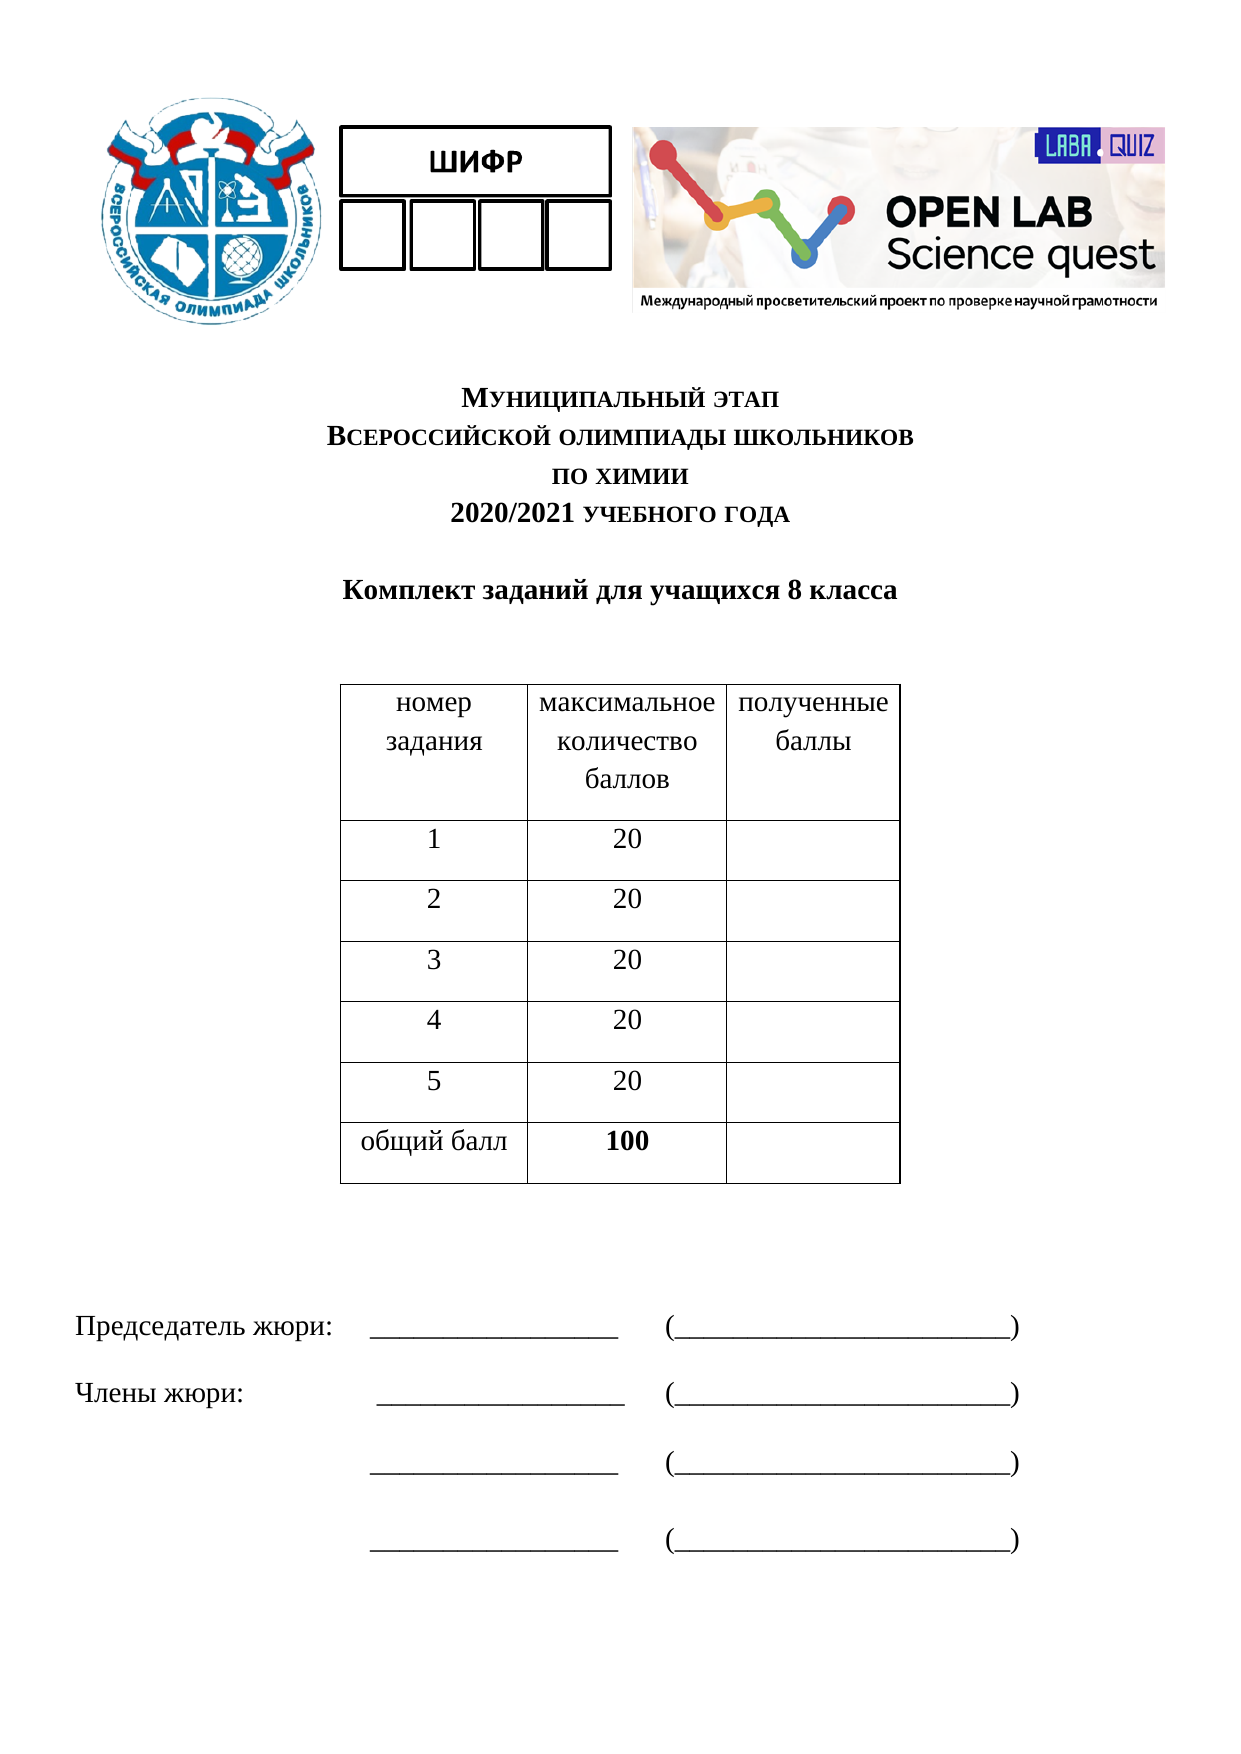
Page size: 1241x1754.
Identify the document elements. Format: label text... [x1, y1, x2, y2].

table_cell 20 [528, 1063, 726, 1122]
text _________________ (_______________________) [296, 1444, 1165, 1477]
table_cell [727, 1123, 899, 1182]
table_cell 20 [528, 1002, 726, 1062]
table_cell общий балл [341, 1123, 527, 1182]
table_cell 20 [528, 821, 726, 880]
table_cell 20 [528, 881, 726, 941]
table_header полученные баллы [727, 685, 899, 820]
text Члены жюри: _________________ (_______________________) [75, 1375, 1165, 1408]
table_cell [727, 942, 899, 1001]
table_cell 20 [528, 942, 726, 1001]
text Председатель жюри: _________________ (_______________________) [75, 1308, 1165, 1341]
picture [75, 75, 1166, 337]
text Комплект заданий для учащихся 8 класса [75, 572, 1165, 606]
table_cell [727, 1063, 899, 1122]
table_cell 4 [341, 1002, 527, 1062]
text по химии [75, 457, 1165, 490]
table_cell [727, 1002, 899, 1062]
table_header номер задания [341, 685, 527, 820]
table_cell 5 [341, 1063, 527, 1122]
table_cell [727, 821, 899, 880]
table_cell 2 [341, 881, 527, 941]
text _________________ (_______________________) [296, 1521, 1165, 1554]
text Муниципальный этап [75, 380, 1165, 413]
table_cell [727, 881, 899, 941]
table_header максимальное количество баллов [528, 685, 726, 820]
table_cell 1 [341, 821, 527, 880]
table_cell 100 [528, 1123, 726, 1182]
table_cell 3 [341, 942, 527, 1001]
text 2020/2021 учебного года [75, 495, 1165, 529]
text Всероссийской олимпиады школьников [75, 418, 1165, 452]
